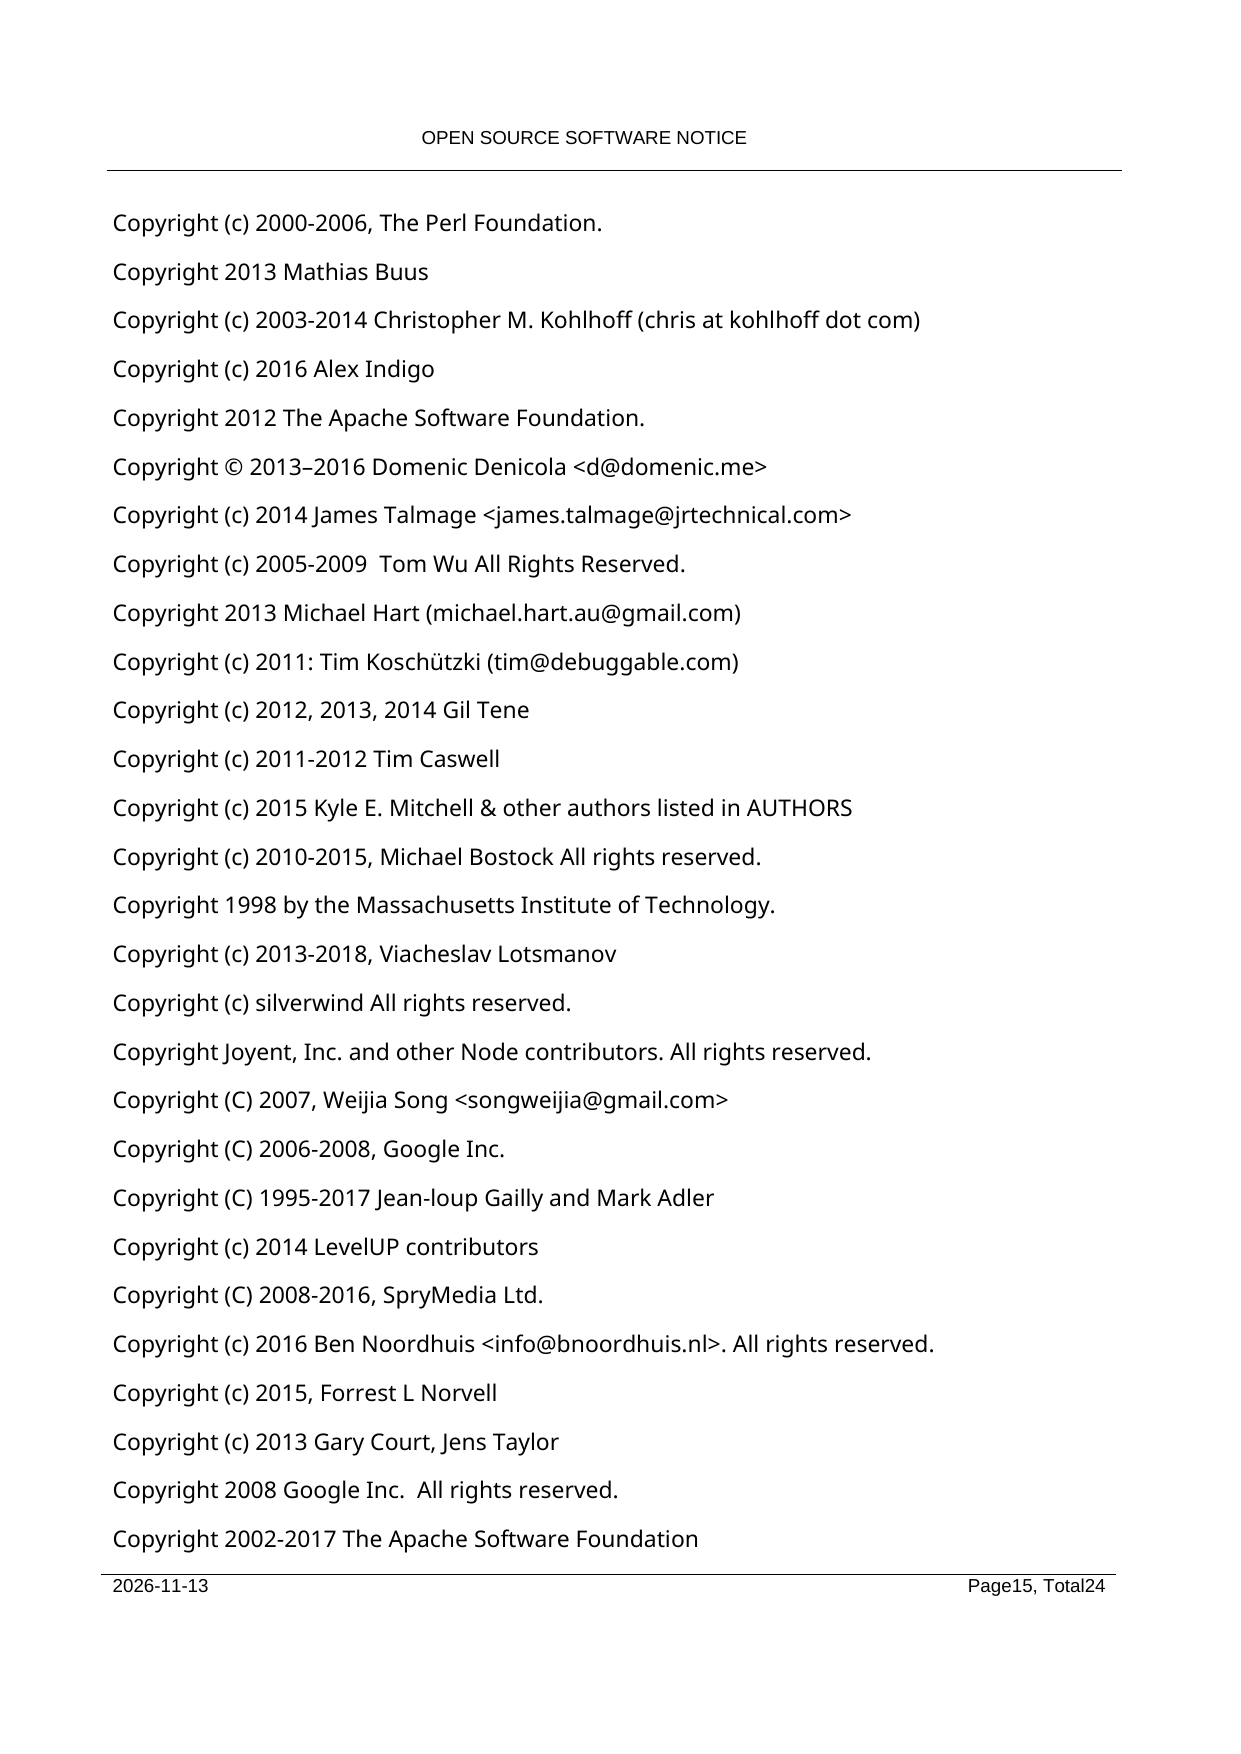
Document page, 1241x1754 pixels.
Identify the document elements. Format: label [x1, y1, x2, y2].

text [112, 206, 1128, 1555]
